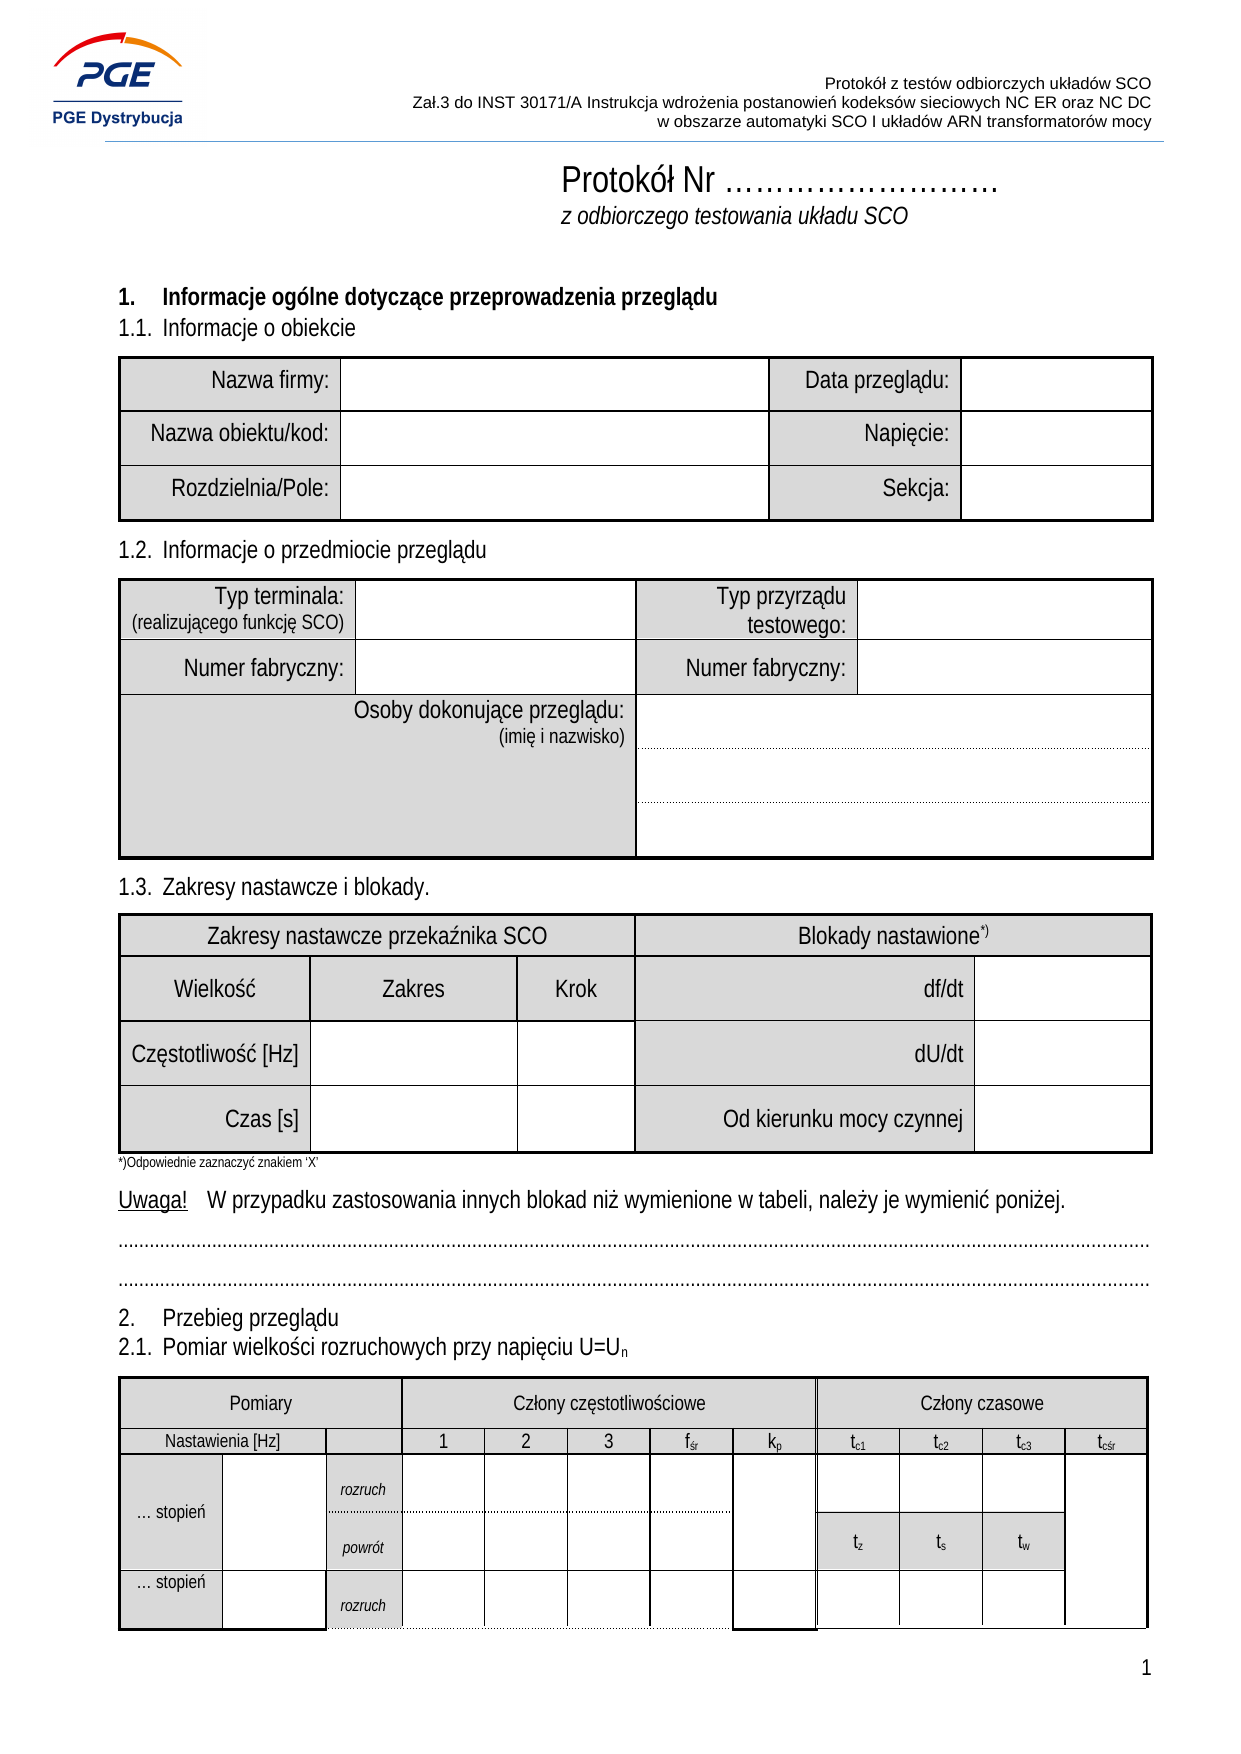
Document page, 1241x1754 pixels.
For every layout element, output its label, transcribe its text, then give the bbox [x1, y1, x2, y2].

table_cell powrót [327, 1511, 402, 1569]
table_cell tc2 [900, 1429, 982, 1453]
table_cell df/dt [636, 957, 974, 1020]
table_header Data przeglądu: [770, 359, 960, 410]
table_cell [982, 1571, 1065, 1628]
table_cell 1 [403, 1429, 484, 1453]
table_cell kp [734, 1429, 815, 1453]
table_cell [734, 1455, 815, 1569]
table_cell [567, 1571, 650, 1628]
text Protokół Nr ……………………… [561, 158, 1152, 201]
table_cell [518, 1086, 634, 1151]
table_cell Numer fabryczny: [121, 640, 355, 694]
table_cell dU/dt [636, 1021, 974, 1085]
table_cell tcśr [1066, 1429, 1146, 1453]
table_cell 2 [485, 1429, 567, 1453]
table_cell [356, 640, 635, 694]
table_header [858, 581, 1151, 638]
table_cell Wielkość [121, 957, 309, 1020]
table_cell [327, 1429, 401, 1453]
table_cell [311, 1022, 517, 1085]
table_header Typ terminala: (realizującego funkcję SCO) [121, 581, 355, 638]
table_cell Napięcie: [770, 412, 960, 465]
table_cell [858, 640, 1151, 694]
table_header Zakresy nastawcze przekaźnika SCO [121, 916, 634, 955]
table_cell Numer fabryczny: [637, 640, 857, 694]
list Zakresy nastawcze i blokady. [118, 872, 1152, 901]
table_cell Od kierunku mocy czynnej [636, 1086, 974, 1151]
table_header [341, 359, 768, 410]
table_cell [341, 466, 768, 519]
table_cell [485, 1511, 567, 1569]
table_header [962, 359, 1151, 410]
table_cell [962, 466, 1151, 519]
table_cell tc1 [818, 1429, 899, 1453]
list Przebieg przeglądu [118, 1303, 1152, 1332]
table_cell [817, 1571, 899, 1628]
list Pomiar wielkości rozruchowych przy napięciu U=Un [118, 1332, 1152, 1361]
table_cell [485, 1571, 567, 1628]
table_cell [818, 1455, 899, 1511]
table_cell [983, 1455, 1064, 1511]
table_cell [311, 1086, 517, 1151]
table_cell 3 [568, 1429, 649, 1453]
table_cell [637, 802, 1151, 856]
table_cell [1065, 1455, 1146, 1628]
table_cell [734, 1571, 815, 1628]
text *)Odpowiednie zaznaczyć znakiem ‘X’ [118, 1154, 1152, 1182]
table_cell [975, 1021, 1150, 1085]
table_cell [637, 695, 1151, 748]
table_header Pomiary [121, 1379, 401, 1428]
table_cell [900, 1455, 982, 1511]
text z odbiorczego testowania układu SCO [561, 201, 1152, 229]
table_cell Krok [518, 957, 634, 1020]
table_cell tc3 [983, 1429, 1064, 1453]
picture [29, 8, 207, 147]
list Informacje o przedmiocie przeglądu [118, 534, 1152, 563]
table_cell tz [818, 1513, 899, 1569]
table_cell [651, 1511, 732, 1569]
list Informacje ogólne dotyczące przeprowadzenia przeglądu [118, 282, 1152, 310]
table_cell Częstotliwość [Hz] [121, 1022, 310, 1085]
table_cell [402, 1571, 484, 1628]
table_cell [403, 1511, 484, 1569]
table_header Człony czasowe [818, 1379, 1146, 1428]
table_cell [651, 1455, 732, 1511]
table_cell [341, 412, 768, 465]
table_cell Czas [s] [121, 1086, 310, 1151]
table_cell … stopień [121, 1455, 222, 1569]
table_cell [485, 1455, 567, 1511]
table_cell rozruch [327, 1571, 402, 1628]
table_cell rozruch [327, 1455, 402, 1511]
table_cell fśr [651, 1429, 732, 1453]
table_cell Nastawienia [Hz] [121, 1429, 325, 1453]
table_cell [403, 1455, 484, 1511]
table_cell [223, 1455, 326, 1569]
table_header Nazwa firmy: [121, 359, 340, 410]
table_cell tw [983, 1513, 1064, 1569]
table_cell [899, 1571, 982, 1628]
table_header Blokady nastawione*) [636, 916, 1150, 955]
table_cell [975, 1086, 1150, 1151]
table_cell [975, 957, 1150, 1020]
table_header Typ przyrządu testowego: [637, 581, 857, 638]
table_cell Zakres [311, 957, 516, 1020]
table_cell Sekcja: [770, 466, 960, 519]
list Informacje o obiekcie [118, 313, 1152, 341]
table_cell Nazwa obiektu/kod: [121, 412, 340, 465]
table_cell ts [900, 1513, 982, 1569]
table_cell [568, 1455, 649, 1511]
table_cell [962, 412, 1151, 465]
text Uwaga! W przypadku zastosowania innych blokad niż wymienione w tabeli, należy je wymienić poniżej. [118, 1184, 1152, 1213]
table_header [356, 581, 635, 638]
table_cell Rozdzielnia/Pole: [121, 466, 340, 519]
table_cell [650, 1571, 732, 1628]
table_cell [637, 748, 1151, 802]
table_cell … stopień [121, 1571, 222, 1628]
table_cell [223, 1571, 325, 1628]
table_header Człony częstotliwościowe [403, 1379, 815, 1428]
table_cell [518, 1022, 634, 1085]
table_cell [568, 1511, 649, 1569]
table_cell Osoby dokonujące przeglądu: (imię i nazwisko) [121, 695, 635, 856]
